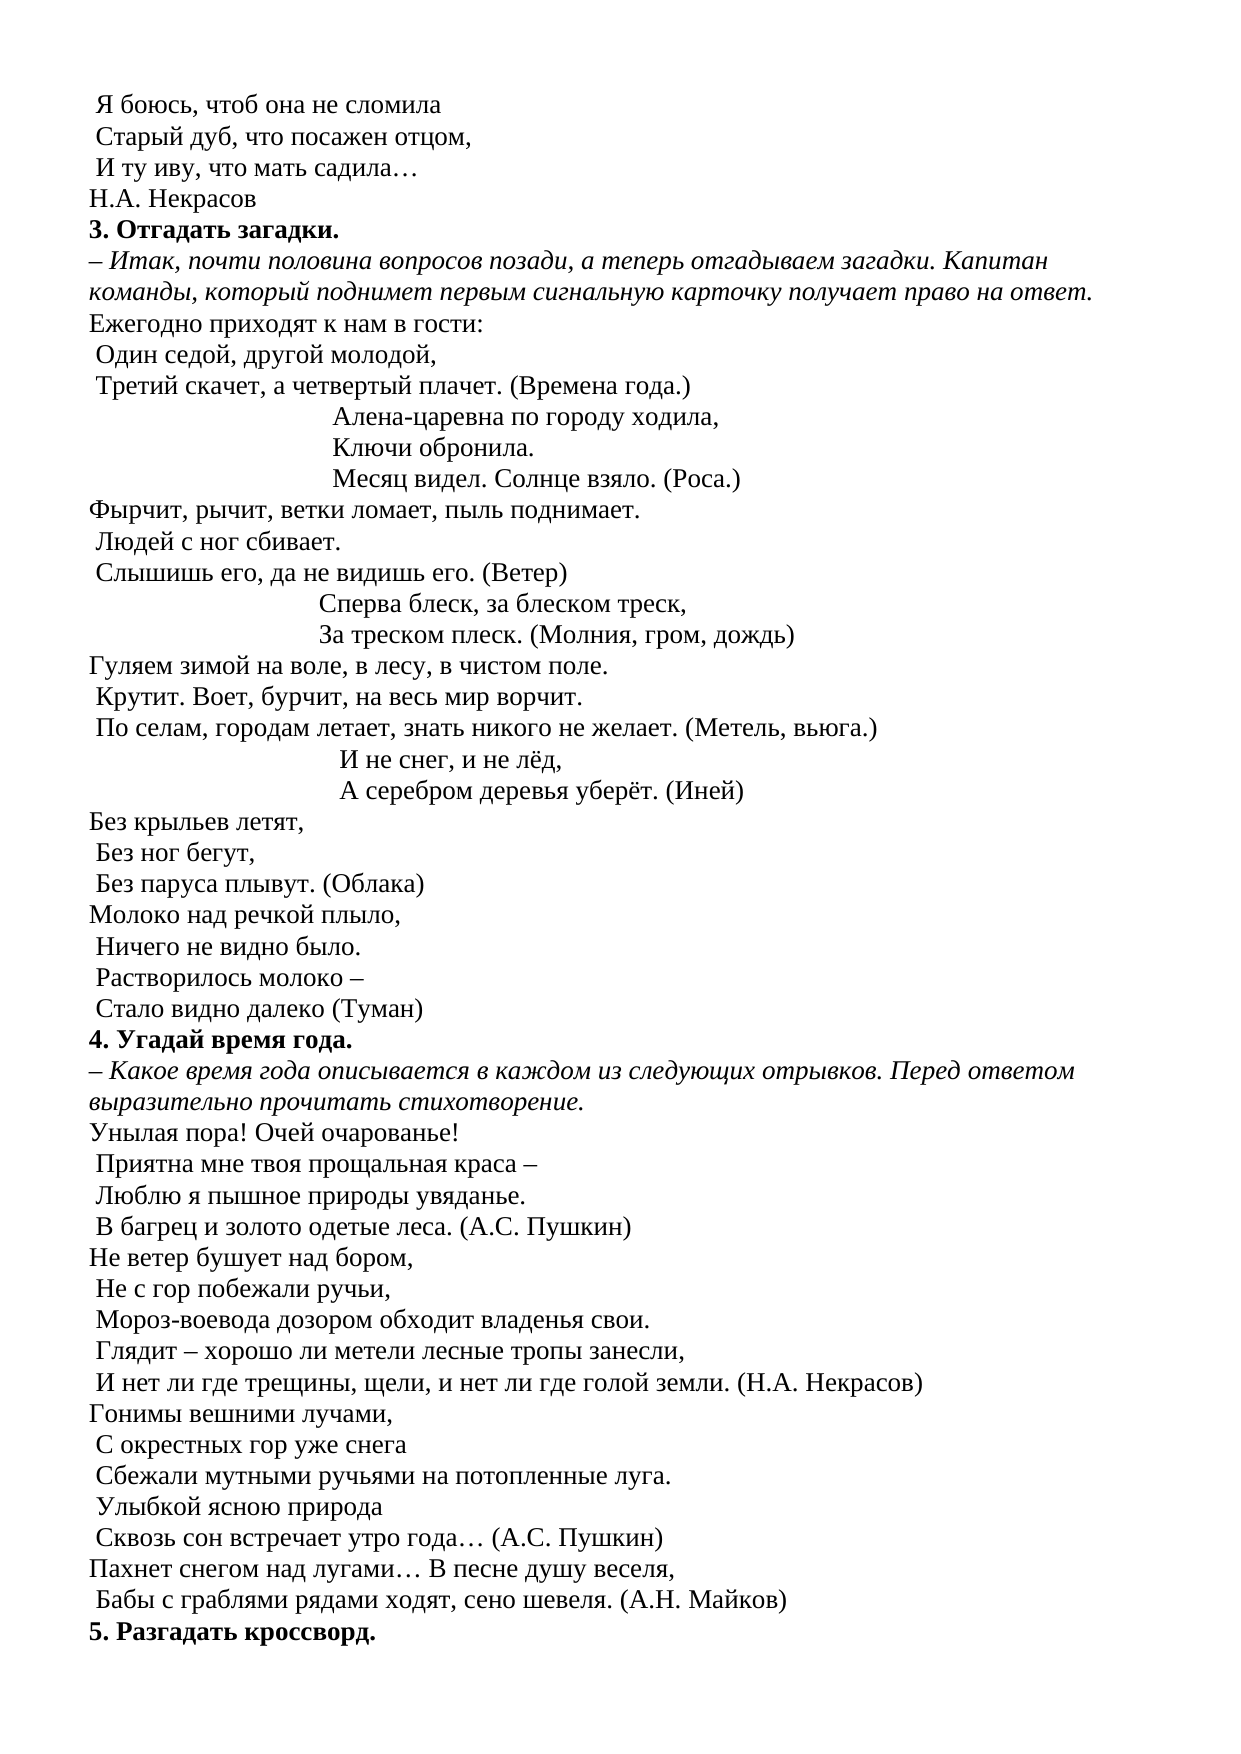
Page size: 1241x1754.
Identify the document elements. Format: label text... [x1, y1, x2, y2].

text Без ног бегут, [89, 836, 1152, 867]
text И нет ли где трещины, щели, и нет ли где голой земли. (Н.А. Некрасов) [89, 1366, 1152, 1397]
text Не с гор побежали ручьи, [89, 1272, 1152, 1303]
text Слышишь его, да не видишь его. (Ветер) [89, 556, 1152, 587]
text Алена-царевна по городу ходила, [89, 400, 1152, 431]
text Ключи обронила. [89, 431, 1152, 462]
text Без паруса плывут. (Облака) [89, 867, 1152, 898]
text Гуляем зимой на воле, в лесу, в чистом поле. [89, 649, 1152, 680]
text Крутит. Воет, бурчит, на весь мир ворчит. [89, 680, 1152, 712]
text С окрестных гор уже снега [89, 1428, 1152, 1459]
text Мороз-воевода дозором обходит владенья свои. [89, 1303, 1152, 1334]
text – Какое время года описывается в каждом из следующих отрывков. Перед ответом выразительно прочитать стихотворение. [89, 1054, 1152, 1116]
text Старый дуб, что посажен отцом, [89, 120, 1152, 151]
text Ничего не видно было. [89, 929, 1152, 961]
text 4. Угадай время года. [89, 1023, 1152, 1054]
text А серебром деревья уберёт. (Иней) [89, 774, 1152, 805]
text Гонимы вешними лучами, [89, 1397, 1152, 1428]
text Фырчит, рычит, ветки ломает, пыль поднимает. [89, 493, 1152, 525]
text Сперва блеск, за блеском треск, [89, 587, 1152, 618]
text Глядит – хорошо ли метели лесные тропы занесли, [89, 1334, 1152, 1366]
text 3. Отгадать загадки. [89, 213, 1152, 244]
text Молоко над речкой плыло, [89, 898, 1152, 929]
text Пахнет снегом над лугами… В песне душу веселя, [89, 1552, 1152, 1584]
text Н.А. Некрасов [89, 182, 1152, 213]
text Стало видно далеко (Туман) [89, 992, 1152, 1023]
text Я боюсь, чтоб она не сломила [89, 89, 1152, 120]
text И не снег, и не лёд, [89, 743, 1152, 774]
text В багрец и золото одетые леса. (А.С. Пушкин) [89, 1210, 1152, 1241]
text Растворилось молоко – [89, 961, 1152, 992]
text Люблю я пышное природы увяданье. [89, 1179, 1152, 1210]
text По селам, городам летает, знать никого не желает. (Метель, вьюга.) [89, 712, 1152, 743]
text Один седой, другой молодой, [89, 338, 1152, 369]
text Сквозь сон встречает утро года… (А.С. Пушкин) [89, 1521, 1152, 1552]
text 5. Разгадать кроссворд. [89, 1615, 1152, 1646]
text Не ветер бушует над бором, [89, 1241, 1152, 1272]
text Ежегодно приходят к нам в гости: [89, 307, 1152, 338]
text Бабы с граблями рядами ходят, сено шевеля. (А.Н. Майков) [89, 1584, 1152, 1615]
text Сбежали мутными ручьями на потопленные луга. [89, 1459, 1152, 1490]
text И ту иву, что мать садила… [89, 151, 1152, 182]
text Унылая пора! Очей очарованье! [89, 1116, 1152, 1148]
text Без крыльев летят, [89, 805, 1152, 836]
text Месяц видел. Солнце взяло. (Роса.) [89, 462, 1152, 493]
text Приятна мне твоя прощальная краса – [89, 1148, 1152, 1179]
text Людей с ног сбивает. [89, 525, 1152, 556]
text – Итак, почти половина вопросов позади, а теперь отгадываем загадки. Капитан команды, который поднимет первым сигнальную карточку получает право на ответ. [89, 244, 1152, 307]
text Третий скачет, а четвертый плачет. (Времена года.) [89, 369, 1152, 400]
text Улыбкой ясною природа [89, 1490, 1152, 1521]
text За треском плеск. (Молния, гром, дождь) [89, 618, 1152, 649]
